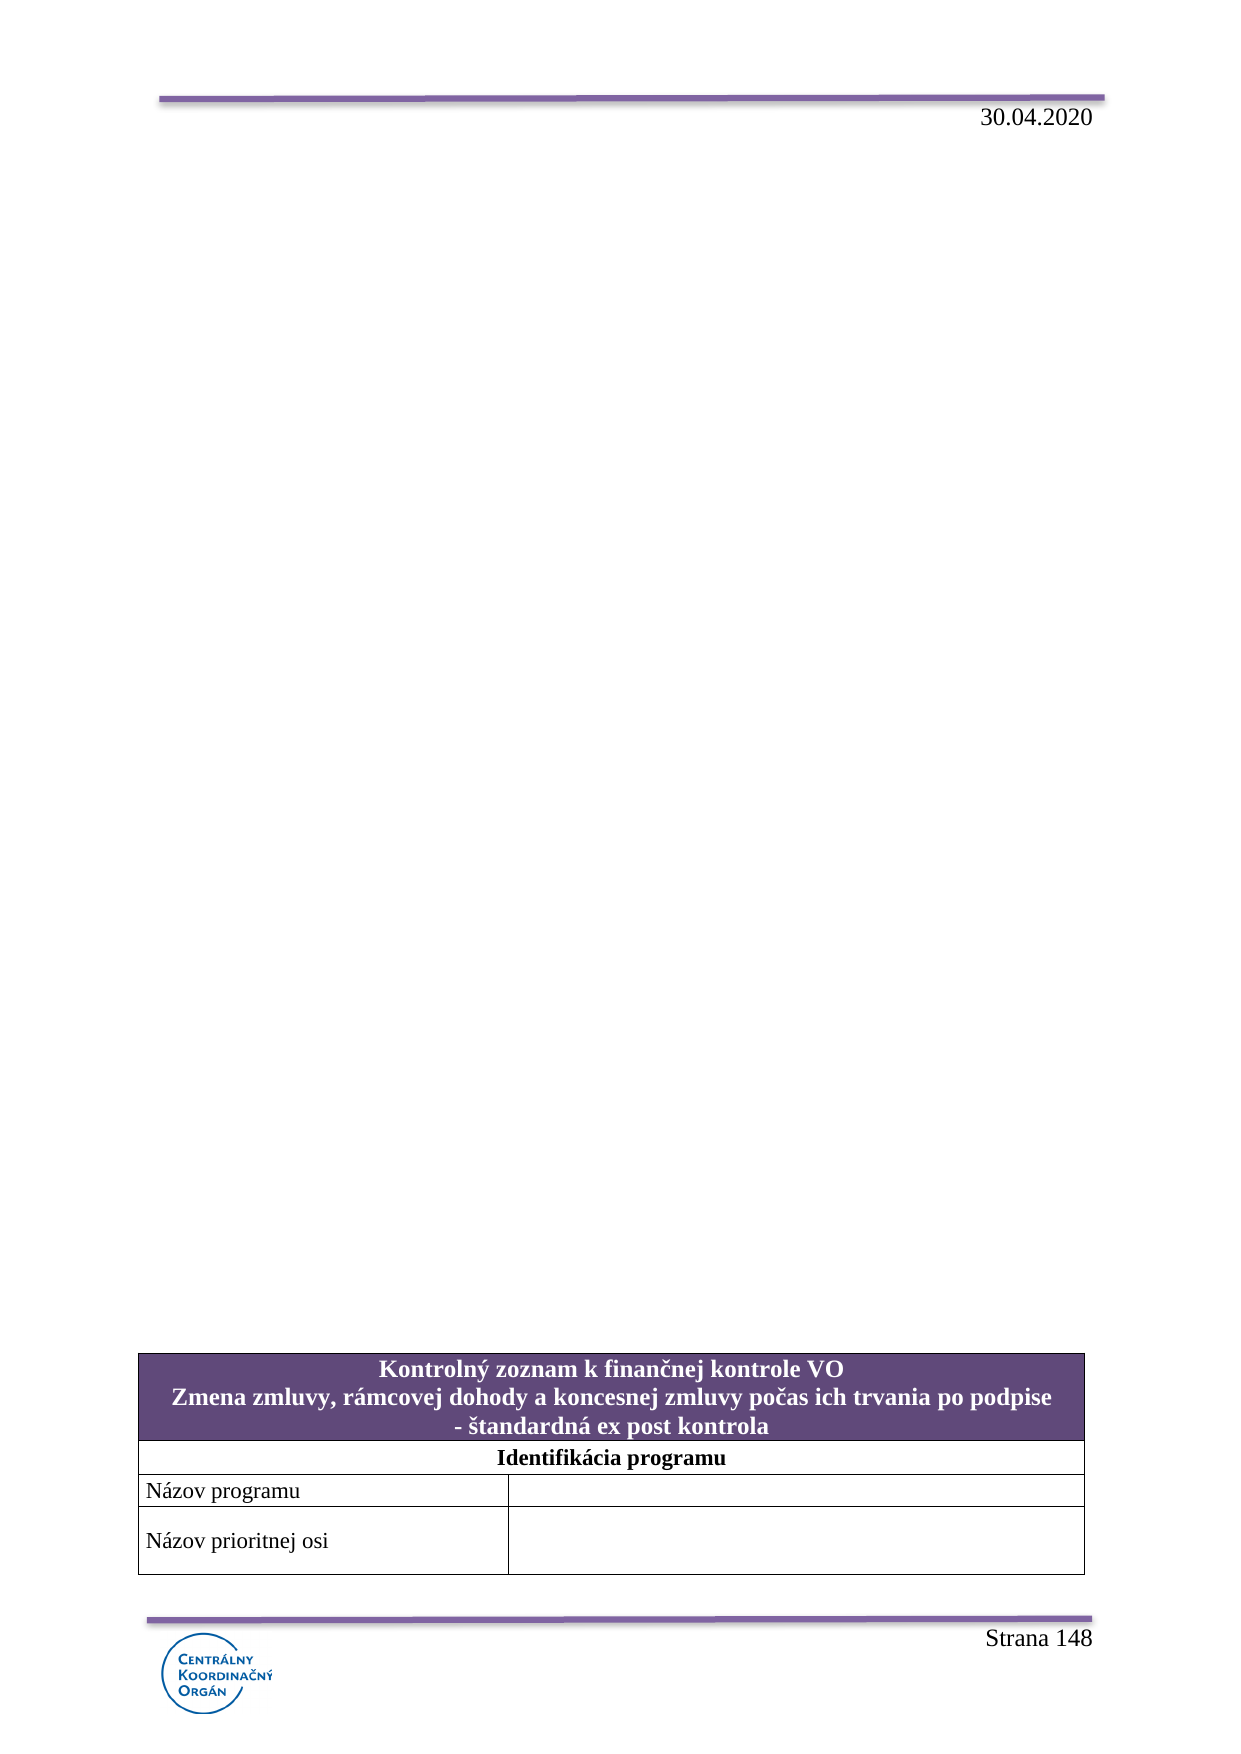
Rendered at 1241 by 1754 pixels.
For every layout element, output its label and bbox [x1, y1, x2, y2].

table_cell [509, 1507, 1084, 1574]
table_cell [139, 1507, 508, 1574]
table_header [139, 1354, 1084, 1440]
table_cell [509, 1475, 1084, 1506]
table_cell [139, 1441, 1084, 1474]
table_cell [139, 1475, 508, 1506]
picture [159, 1631, 272, 1713]
